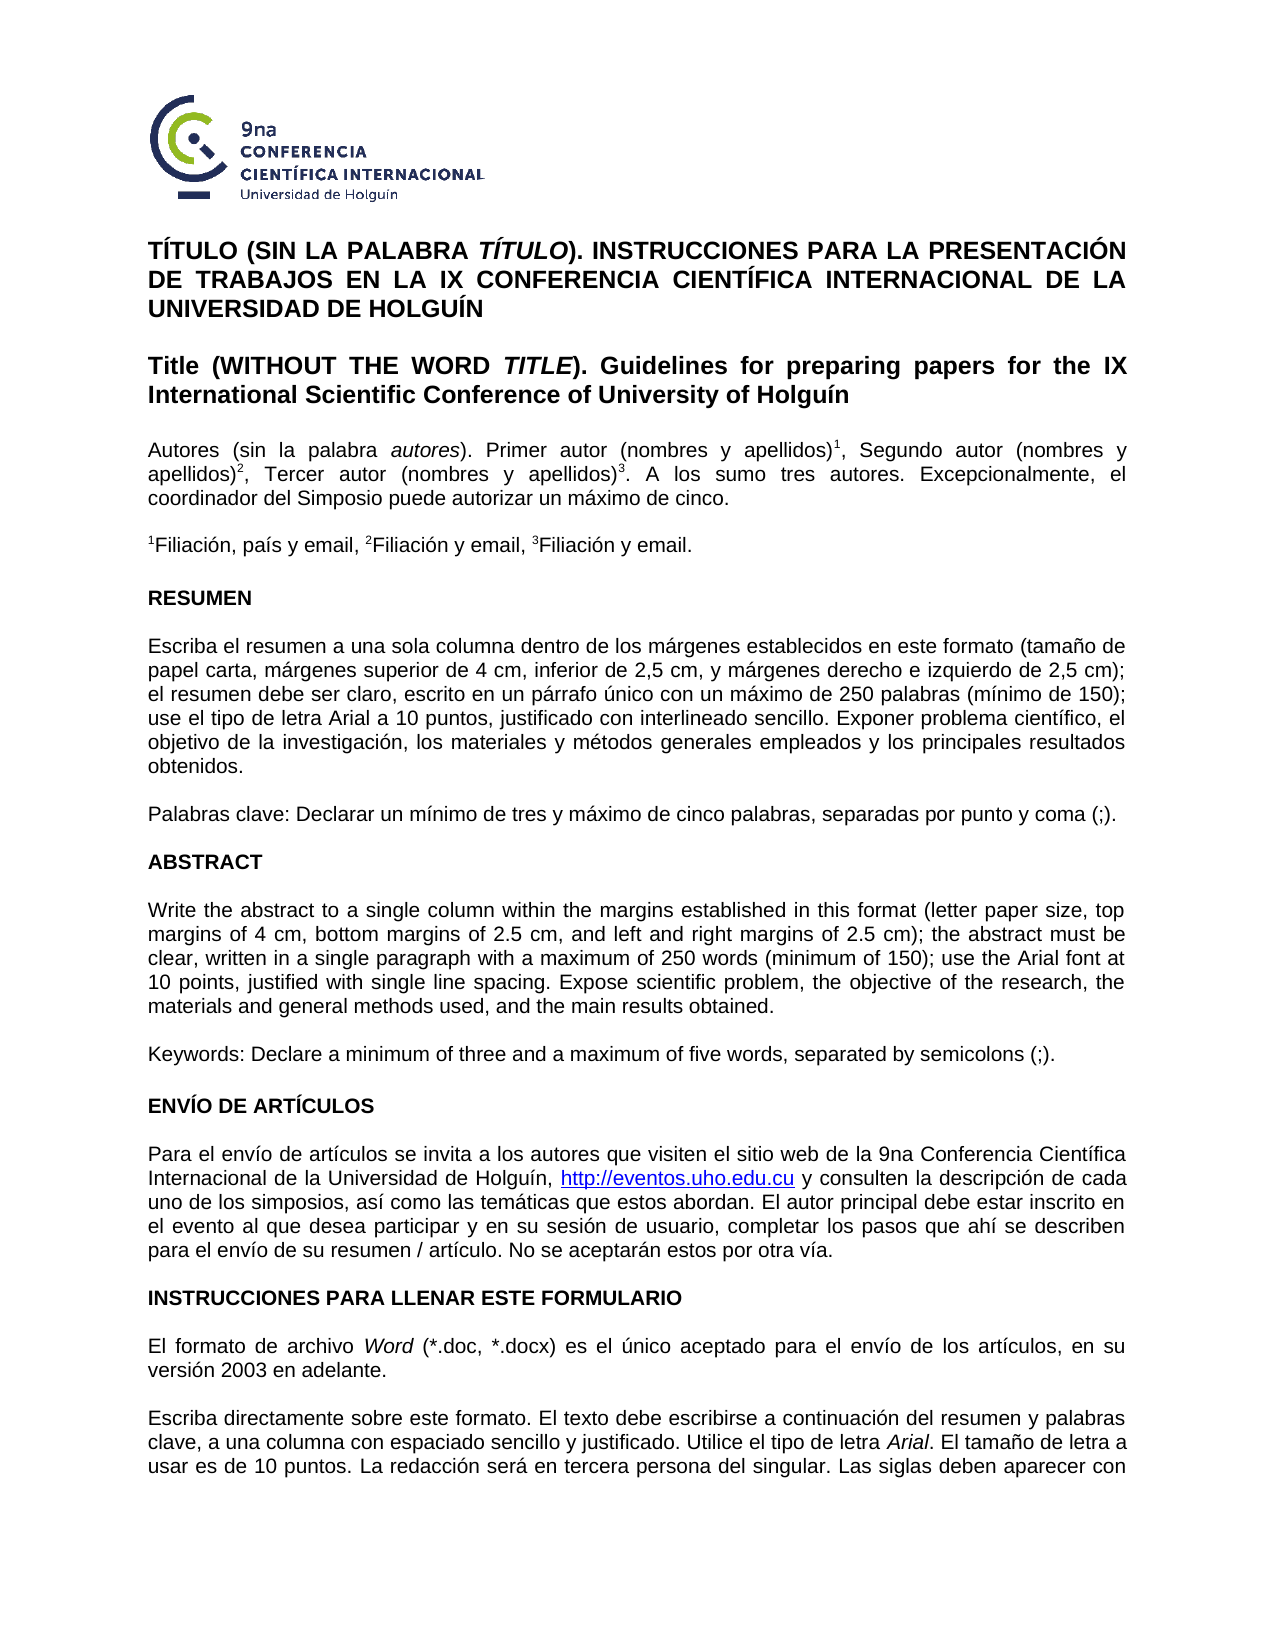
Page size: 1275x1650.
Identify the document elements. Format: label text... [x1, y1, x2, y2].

subtitle Title (without the word title). Guidelines for preparing papers for the IX International Scientific Conference of University of Holguín [148, 351, 1127, 409]
subtitle Título (sin la palabra título). Instrucciones para la presentación de trabajos en la IX Conferencia Científica Internacional de la Universidad de Holguín [148, 236, 1127, 322]
text Autores (sin la palabra autores). Primer autor (nombres y apellidos)1, Segundo autor (nombres y apellidos)2, Tercer autor (nombres y apellidos)3. A los sumo tres autores. Excepcionalmente, el coordinador del Simposio puede autorizar un máximo de cinco. [148, 437, 1127, 509]
text Write the abstract to a single column within the margins established in this format (letter paper size, top margins of 4 cm, bottom margins of 2.5 cm, and left and right margins of 2.5 cm); the abstract must be clear, written in a single paragraph with a maximum of 250 words (minimum of 150); use the Arial font at 10 points, justified with single line spacing. Expose scientific problem, the objective of the research, the materials and general methods used, and the main results obtained. [148, 874, 1127, 1017]
text Keywords: Declare a minimum of three and a maximum of five words, separated by semicolons (;). [148, 1017, 1127, 1065]
text Para el envío de artículos se invita a los autores que visiten el sitio web de la 9na Conferencia Científica Internacional de la Universidad de Holguín, http://eventos.uho.edu.cu y consulten la descripción de cada uno de los simposios, así como las temáticas que estos abordan. El autor principal debe estar inscrito en el evento al que desea participar y en su sesión de usuario, completar los pasos que ahí se describen para el envío de su resumen / artículo. No se aceptarán estos por otra vía. [148, 1142, 1127, 1262]
text INSTRUCCIONES PARA LLENAR ESTE FORMULARIO [148, 1286, 1127, 1310]
text RESUMEN [148, 586, 1127, 610]
text ENVÍO DE ARTÍCULOS [148, 1094, 1127, 1118]
text Palabras clave: Declarar un mínimo de tres y máximo de cinco palabras, separadas por punto y coma (;). [148, 802, 1127, 826]
text ABSTRACT [148, 850, 1127, 874]
text 1Filiación, país y email, 2Filiación y email, 3Filiación y email. [148, 533, 1127, 557]
text Escriba el resumen a una sola columna dentro de los márgenes establecidos en este formato (tamaño de papel carta, márgenes superior de 4 cm, inferior de 2,5 cm, y márgenes derecho e izquierdo de 2,5 cm); el resumen debe ser claro, escrito en un párrafo único con un máximo de 250 palabras (mínimo de 150); use el tipo de letra Arial a 10 puntos, justificado con interlineado sencillo. Exponer problema científico, el objetivo de la investigación, los materiales y métodos generales empleados y los principales resultados obtenidos. [148, 634, 1127, 778]
text El formato de archivo Word (*.doc, *.docx) es el único aceptado para el envío de los artículos, en su versión 2003 en adelante. [148, 1334, 1127, 1382]
picture [144, 86, 486, 206]
